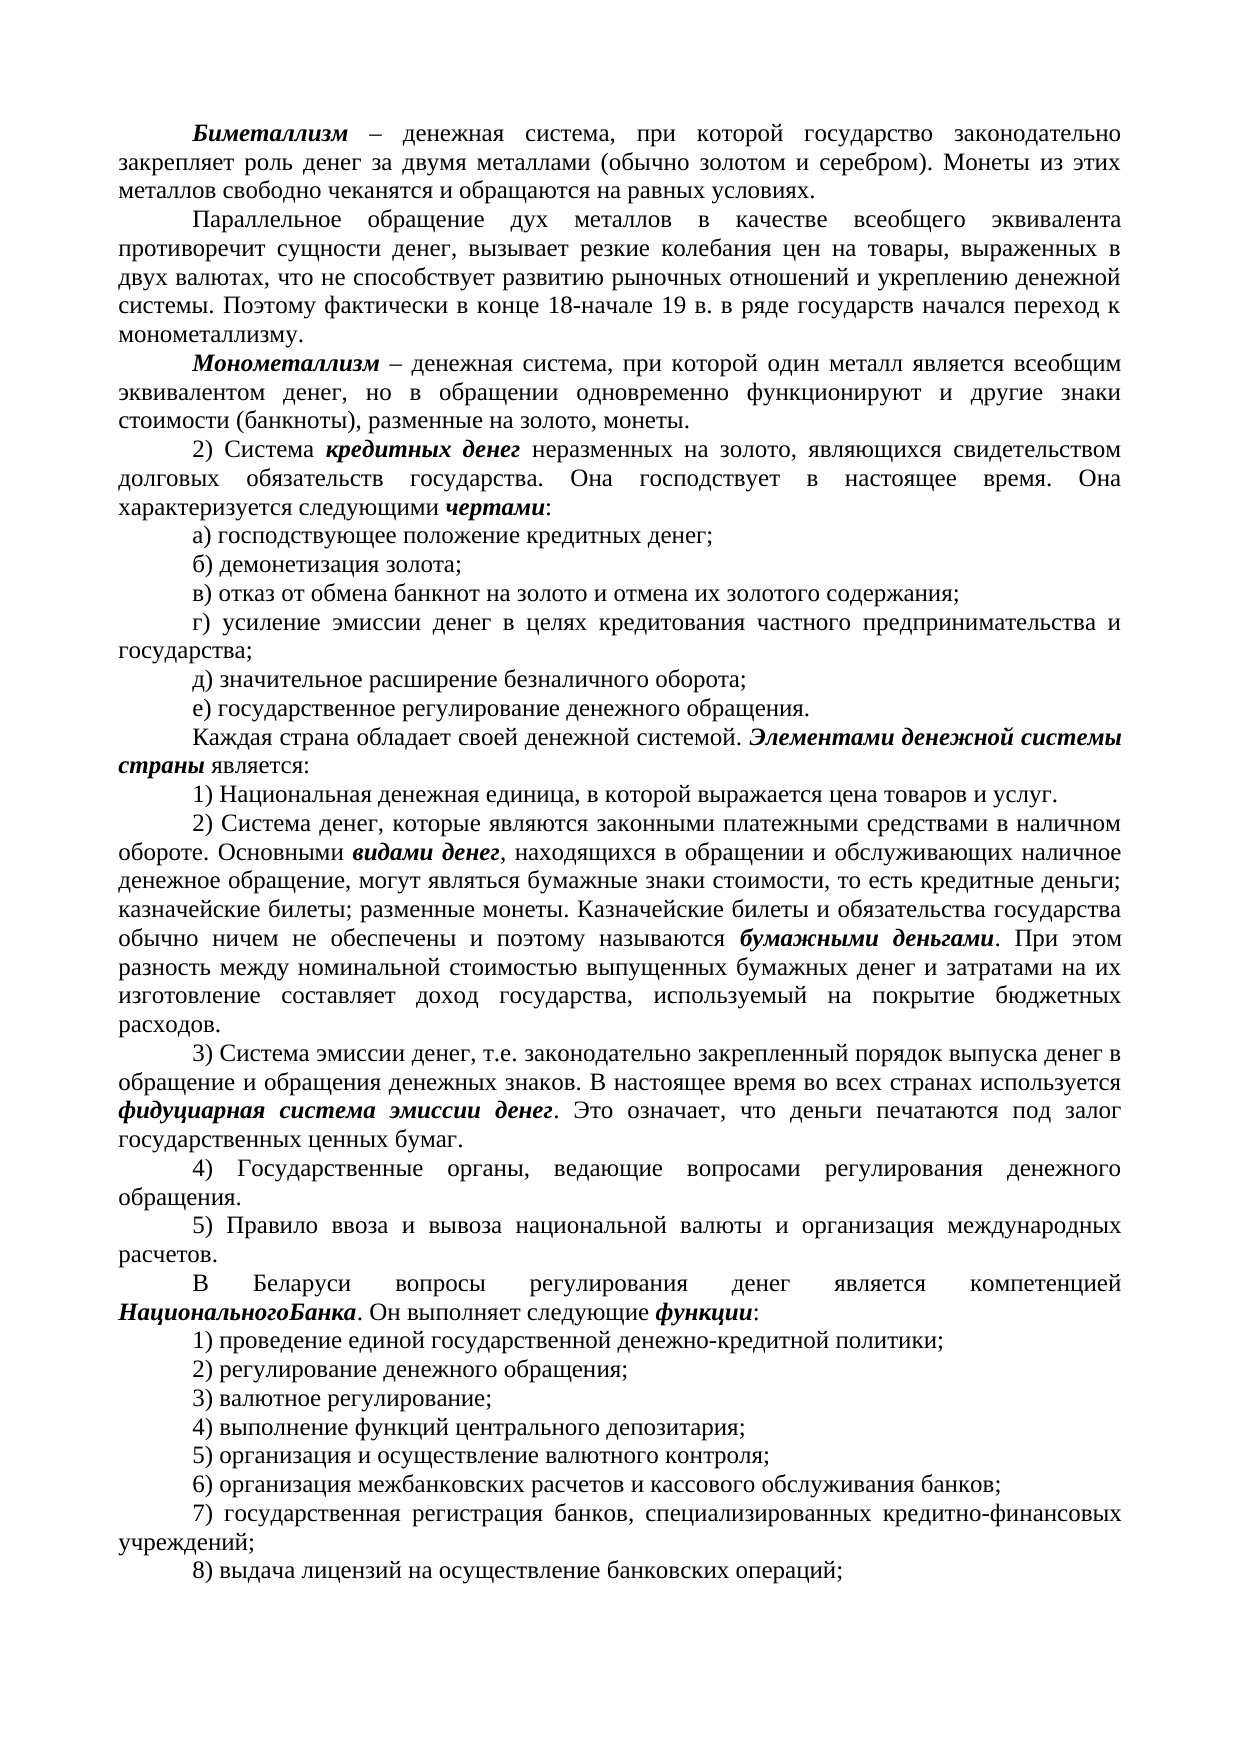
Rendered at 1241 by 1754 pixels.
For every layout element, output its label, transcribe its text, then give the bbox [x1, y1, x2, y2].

text Параллельное обращение дух металлов в качестве всеобщего эквивалента противоречит сущности денег, вызывает резкие колебания цен на товары, выраженных в двух валютах, что не способствует развитию рыночных отношений и укреплению денежной системы. Поэтому фактически в конце 18-начале 19 в. в ряде государств начался переход к монометаллизму. [118, 204, 1122, 348]
text 2) Система кредитных денег неразменных на золото, являющихся свидетельством долговых обязательств государства. Она господствует в настоящее время. Она характеризуется следующими чертами: [118, 434, 1122, 521]
text В Беларуси вопросы регулирования денег является компетенцией НациональногоБанка. Он выполняет следующие функции: [118, 1268, 1122, 1326]
text а) господствующее положение кредитных денег; [118, 521, 1122, 549]
text 4) Государственные органы, ведающие вопросами регулирования денежного обращения. [118, 1153, 1122, 1211]
text 2) Система денег, которые являются законными платежными средствами в наличном обороте. Основными видами денег, находящихся в обращении и обслуживающих наличное денежное обращение, могут являться бумажные знаки стоимости, то есть кредитные деньги; казначейские билеты; разменные монеты. Казначейские билеты и обязательства государства обычно ничем не обеспечены и поэтому называются бумажными деньгами. При этом разность между номинальной стоимостью выпущенных бумажных денег и затратами на их изготовление составляет доход государства, используемый на покрытие бюджетных расходов. [118, 808, 1122, 1038]
text 1) проведение единой государственной денежно-кредитной политики; [118, 1326, 1122, 1354]
text 7) государственная регистрация банков, специализированных кредитно-финансовых учреждений; [118, 1498, 1122, 1556]
text 8) выдача лицензий на осуществление банковских операций; [118, 1556, 1122, 1584]
text Каждая страна обладает своей денежной системой. Элементами денежной системы страны является: [118, 722, 1122, 779]
text г) усиление эмиссии денег в целях кредитования частного предпринимательства и государства; [118, 607, 1122, 664]
text 5) Правило ввоза и вывоза национальной валюты и организация международных расчетов. [118, 1211, 1122, 1268]
text 3) валютное регулирование; [118, 1383, 1122, 1412]
text е) государственное регулирование денежного обращения. [118, 693, 1122, 722]
text Монометаллизм – денежная система, при которой один металл является всеобщим эквивалентом денег, но в обращении одновременно функционируют и другие знаки стоимости (банкноты), разменные на золото, монеты. [118, 348, 1122, 434]
text 4) выполнение функций центрального депозитария; [118, 1412, 1122, 1441]
text в) отказ от обмена банкнот на золото и отмена их золотого содержания; [118, 578, 1122, 607]
text 2) регулирование денежного обращения; [118, 1354, 1122, 1383]
text 6) организация межбанковских расчетов и кассового обслуживания банков; [118, 1469, 1122, 1498]
text 3) Система эмиссии денег, т.е. законодательно закрепленный порядок выпуска денег в обращение и обращения денежных знаков. В настоящее время во всех странах используется фидуциарная система эмиссии денег. Это означает, что деньги печатаются под залог государственных ценных бумаг. [118, 1038, 1122, 1153]
text д) значительное расширение безналичного оборота; [118, 664, 1122, 693]
text б) демонетизация золота; [118, 549, 1122, 578]
text 5) организация и осуществление валютного контроля; [118, 1441, 1122, 1469]
text 1) Национальная денежная единица, в которой выражается цена товаров и услуг. [118, 779, 1122, 808]
text Биметаллизм – денежная система, при которой государство законодательно закрепляет роль денег за двумя металлами (обычно золотом и серебром). Монеты из этих металлов свободно чеканятся и обращаются на равных условиях. [118, 118, 1122, 204]
